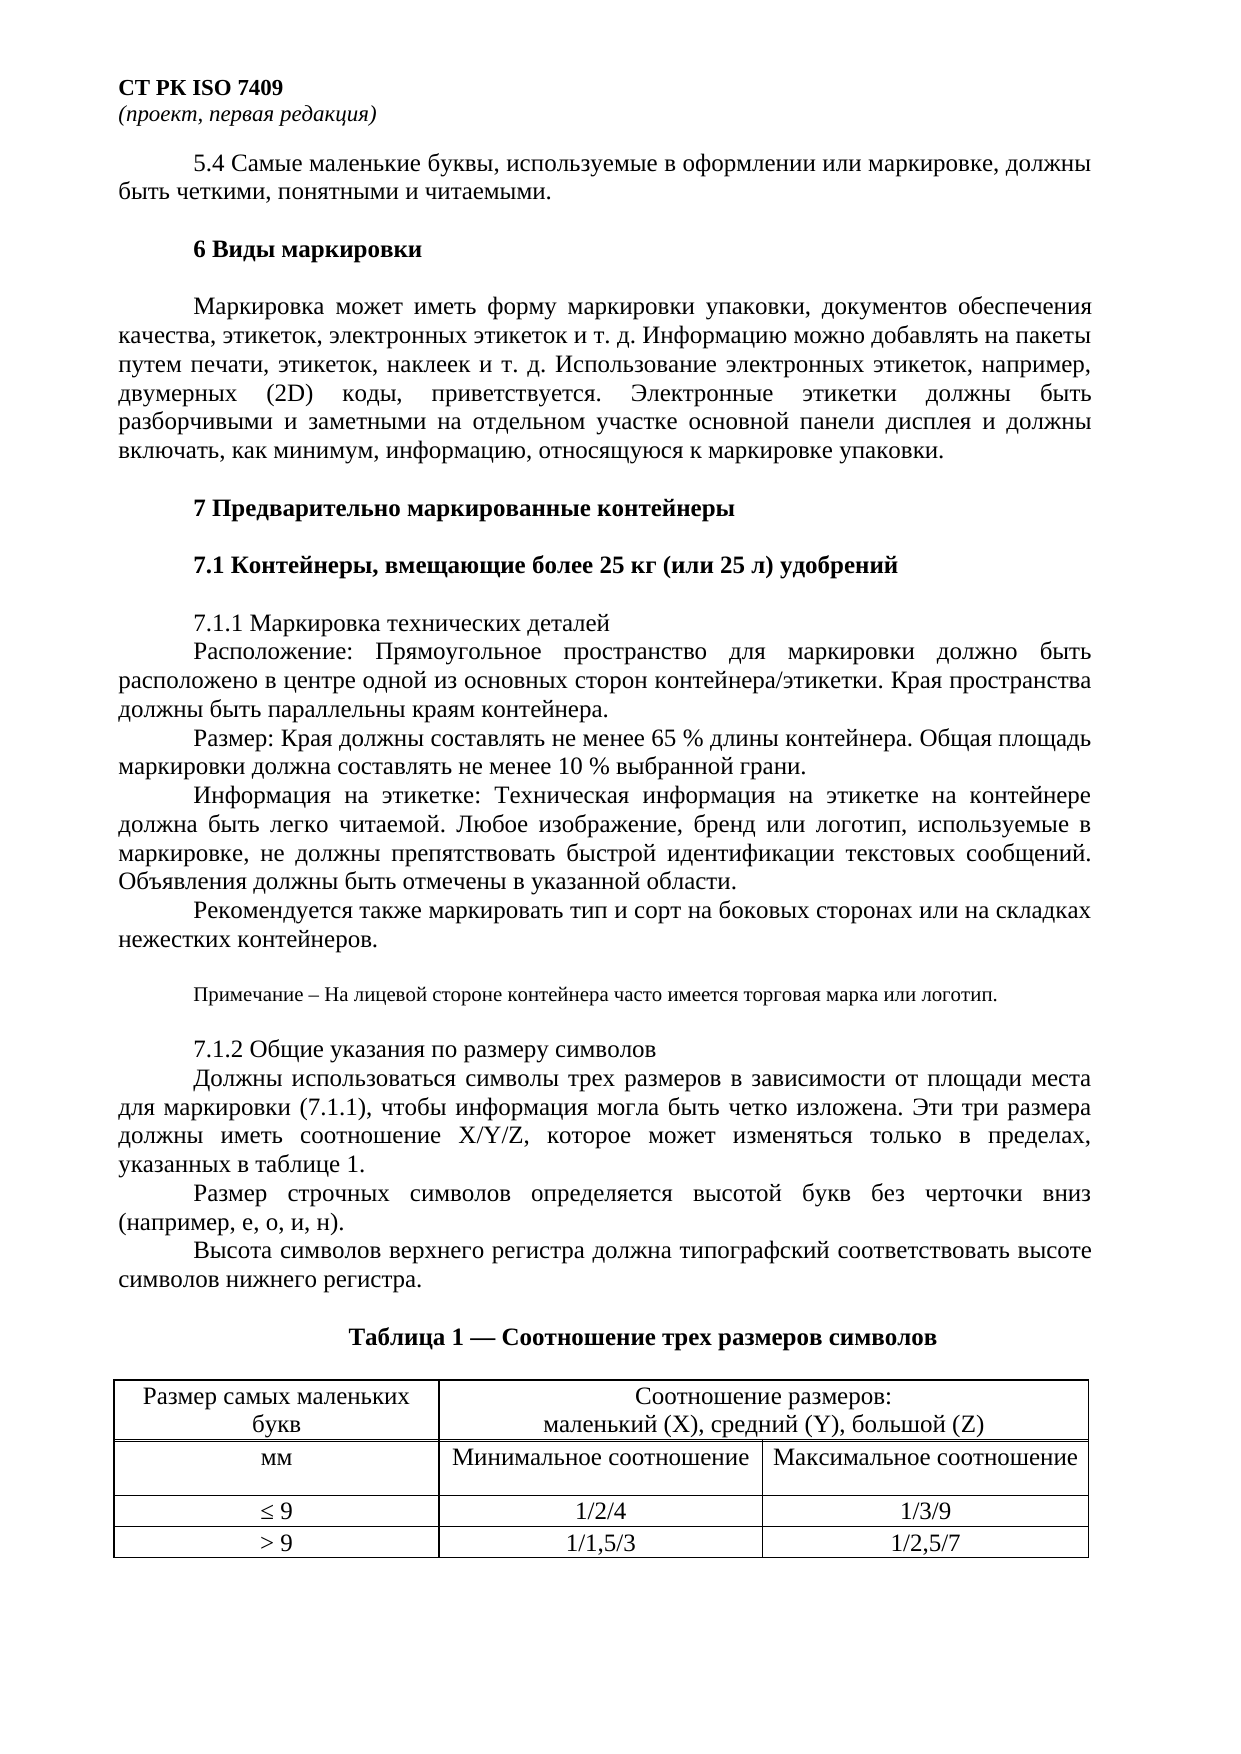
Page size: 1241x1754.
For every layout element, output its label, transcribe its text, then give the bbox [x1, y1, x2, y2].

table_cell 1/2/4 [440, 1496, 762, 1526]
text Информация на этикетке: Техническая информация на этикетке на контейнере должна быть легко читаемой. Любое изображение, бренд или логотип, используемые в маркировке, не должны препятствовать быстрой идентификации текстовых сообщений. Объявления должны быть отмечены в указанной области. [118, 780, 1092, 895]
text 5.4 Самые маленькие буквы, используемые в оформлении или маркировке, должны быть четкими, понятными и читаемыми. [118, 148, 1092, 205]
table_cell Минимальное соотношение [440, 1442, 762, 1494]
text 7 Предварительно маркированные контейнеры [118, 493, 1092, 521]
table_cell ≤ 9 [115, 1496, 438, 1526]
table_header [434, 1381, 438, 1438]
text Размер: Края должны составлять не менее 65 % длины контейнера. Общая площадь маркировки должна составлять не менее 10 % выбранной грани. [118, 723, 1092, 780]
text Таблица 1 — Соотношение трех размеров символов [118, 1322, 1092, 1351]
text Расположение: Прямоугольное пространство для маркировки должно быть расположено в центре одной из основных сторон контейнера/этикетки. Края пространства должны быть параллельны краям контейнера. [118, 636, 1092, 723]
text 7.1.2 Общие указания по размеру символов [118, 1034, 1092, 1063]
table_cell > 9 [115, 1527, 438, 1557]
text Рекомендуется также маркировать тип и сорт на боковых сторонах или на складках нежестких контейнеров. [118, 895, 1092, 953]
text Маркировка может иметь форму маркировки упаковки, документов обеспечения качества, этикеток, электронных этикеток и т. д. Информацию можно добавлять на пакеты путем печати, этикеток, наклеек и т. д. Использование электронных этикеток, например, двумерных (2D) коды, приветствуется. Электронные этикетки должны быть разборчивыми и заметными на отдельном участке основной панели дисплея и должны включать, как минимум, информацию, относящуюся к маркировке упаковки. [118, 291, 1092, 464]
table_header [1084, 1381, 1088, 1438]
text 6 Виды маркировки [118, 234, 1092, 263]
text 7.1 Контейнеры, вмещающие более 25 кг (или 25 л) удобрений [118, 550, 1092, 579]
text Высота символов верхнего регистра должна типографский соответствовать высоте символов нижнего регистра. [118, 1236, 1092, 1293]
table_cell 1/2,5/7 [763, 1527, 1088, 1557]
table_cell мм [115, 1442, 438, 1494]
text Размер строчных символов определяется высотой букв без черточки вниз (например, е, о, и, н). [118, 1178, 1092, 1236]
table_cell 1/3/9 [763, 1496, 1088, 1526]
text 7.1.1 Маркировка технических деталей [118, 608, 1092, 636]
text Должны использоваться символы трех размеров в зависимости от площади места для маркировки (7.1.1), чтобы информация могла быть четко изложена. Эти три размера должны иметь соотношение X/Y/Z, которое может изменяться только в пределах, указанных в таблице 1. [118, 1063, 1092, 1178]
table_cell Максимальное соотношение [763, 1442, 1088, 1494]
text Примечание – На лицевой стороне контейнера часто имеется торговая марка или логотип. [118, 981, 1092, 1006]
table_cell 1/1,5/3 [440, 1527, 762, 1557]
